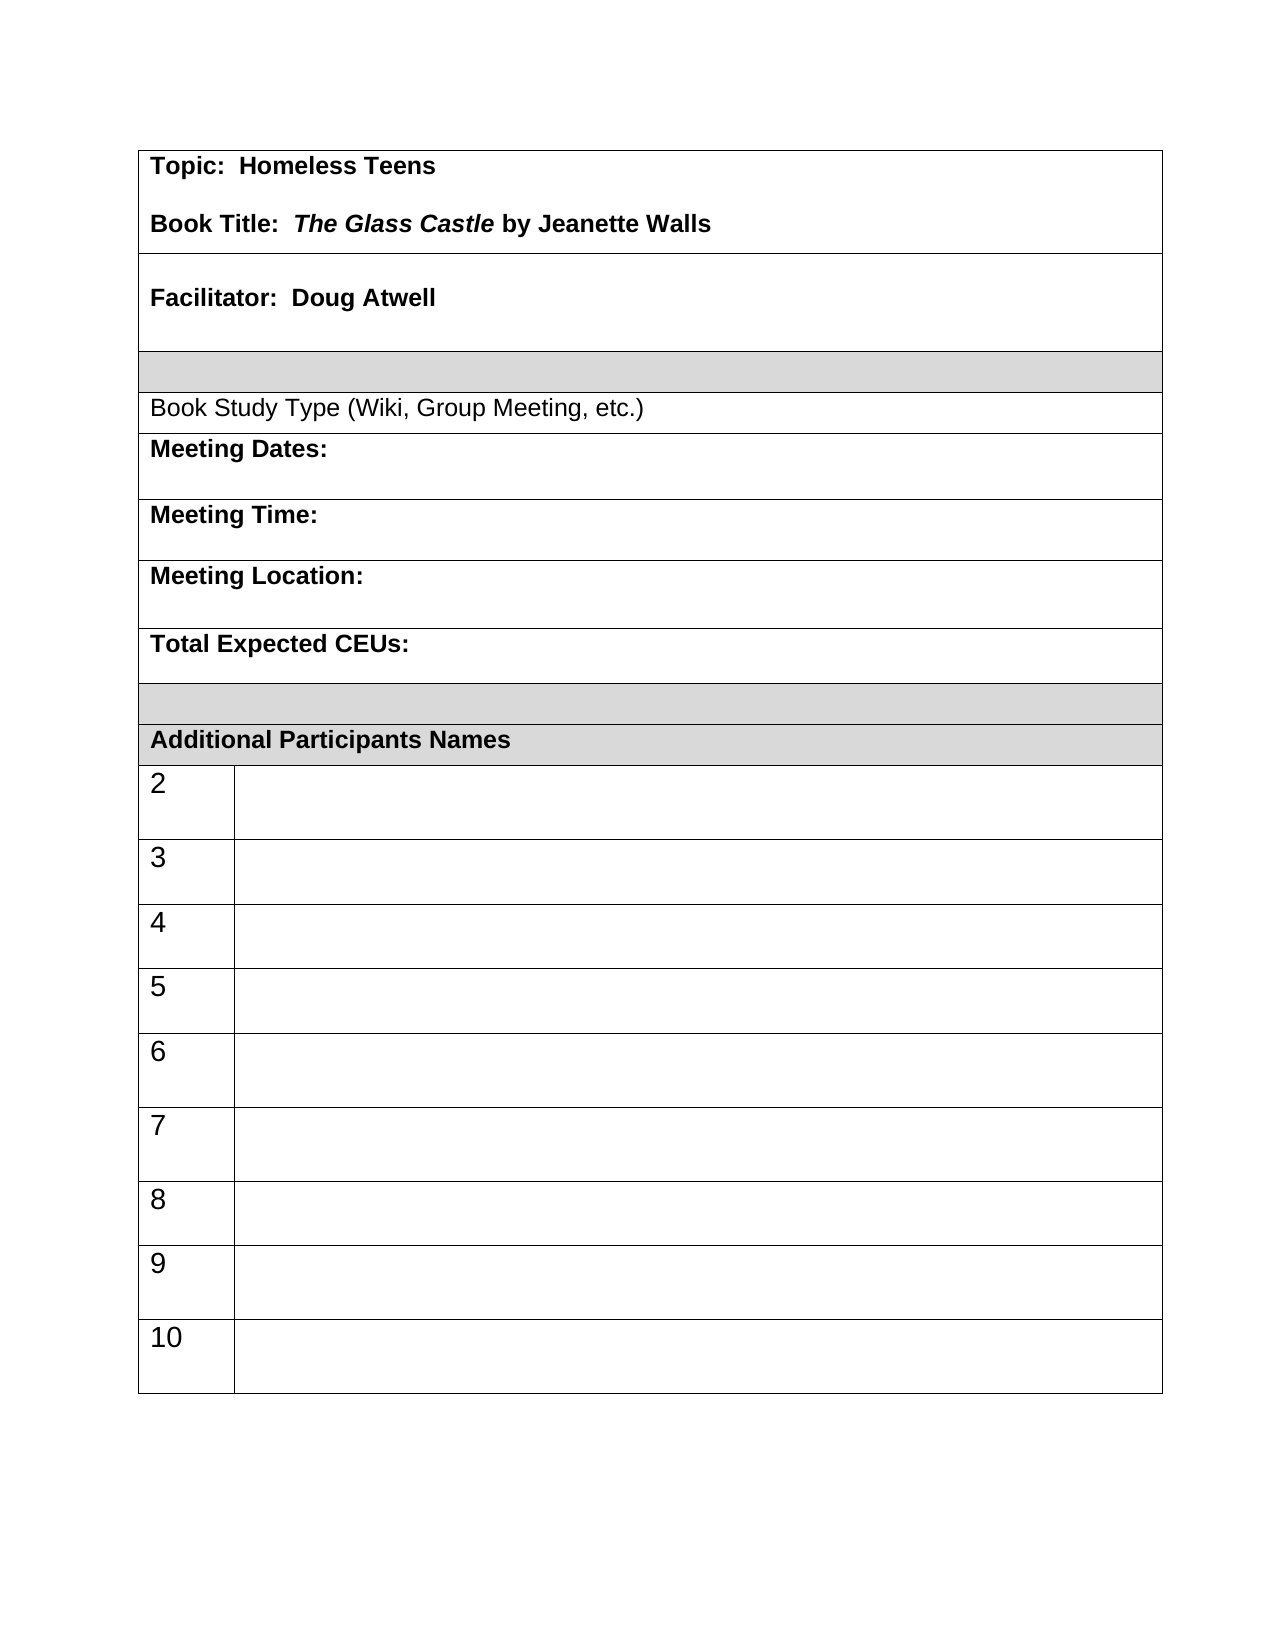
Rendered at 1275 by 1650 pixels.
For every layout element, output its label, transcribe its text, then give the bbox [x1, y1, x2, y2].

table_cell 3 [139, 840, 234, 904]
table_cell Additional Participants Names [139, 725, 1162, 765]
table_cell Meeting Location: [139, 561, 1162, 628]
table_cell [235, 1034, 1162, 1107]
table_cell [235, 1320, 1162, 1393]
table_cell Book Study Type (Wiki, Group Meeting, etc.) [139, 393, 1162, 433]
table_cell [235, 1182, 1162, 1245]
table_cell [139, 684, 1162, 724]
table_cell 10 [139, 1320, 234, 1393]
table_cell 6 [139, 1034, 234, 1107]
table_cell Meeting Dates: [139, 434, 1162, 499]
table_cell [235, 766, 1162, 839]
table_cell Total Expected CEUs: [139, 629, 1162, 683]
table_cell 8 [139, 1182, 234, 1245]
table_cell [235, 905, 1162, 968]
table_cell [235, 969, 1162, 1033]
table_cell [139, 352, 1162, 392]
table_cell 4 [139, 905, 234, 968]
table_cell [235, 1108, 1162, 1181]
table_header Topic: Homeless Teens Book Title: The Glass Castle by Jeanette Walls [139, 151, 1162, 253]
table_cell 7 [139, 1108, 234, 1181]
table_cell Facilitator: Doug Atwell [139, 254, 1162, 351]
table_cell 2 [139, 766, 234, 839]
table_cell 9 [139, 1246, 234, 1319]
table_cell [235, 840, 1162, 904]
table_cell [235, 1246, 1162, 1319]
table_cell 5 [139, 969, 234, 1033]
table_cell Meeting Time: [139, 500, 1162, 560]
